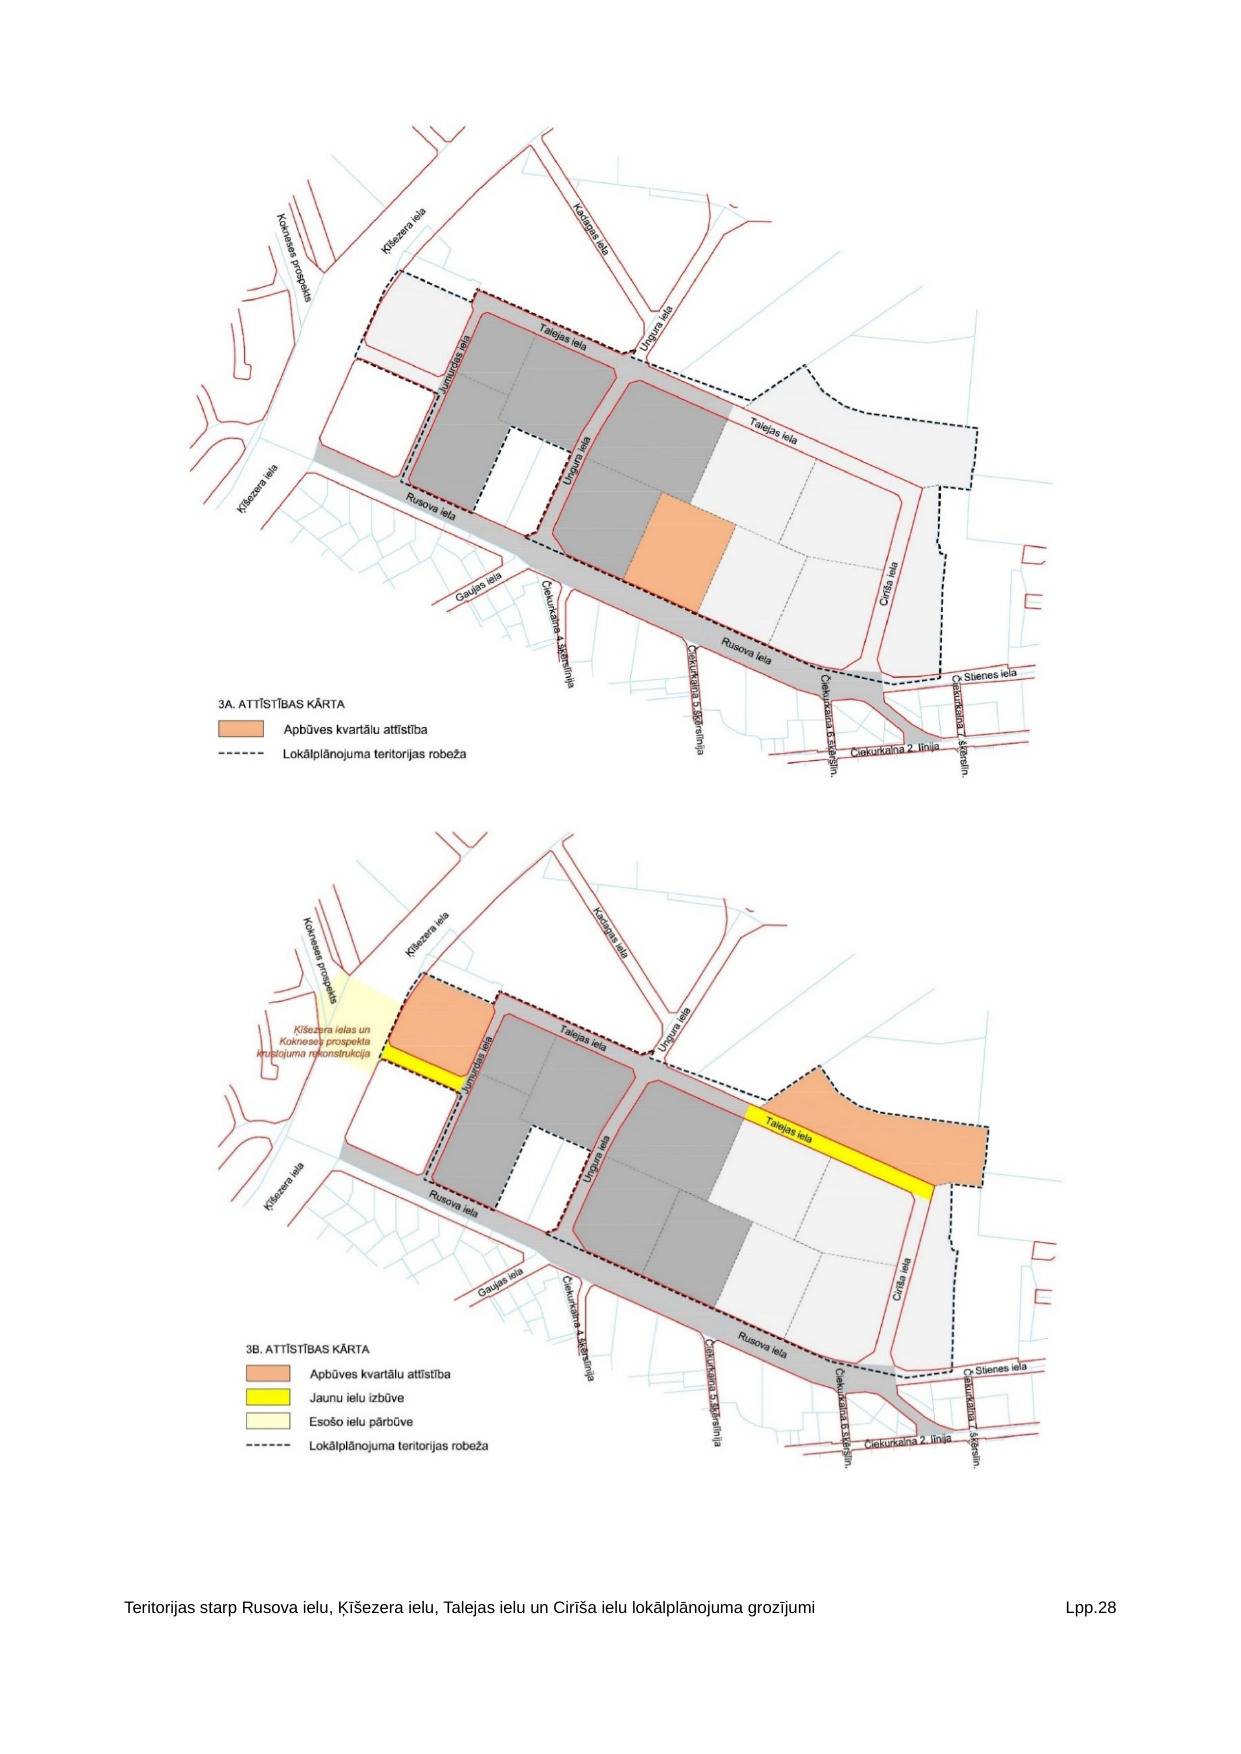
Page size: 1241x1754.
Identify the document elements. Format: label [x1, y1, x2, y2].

picture [182, 118, 1058, 784]
picture [211, 824, 1068, 1475]
